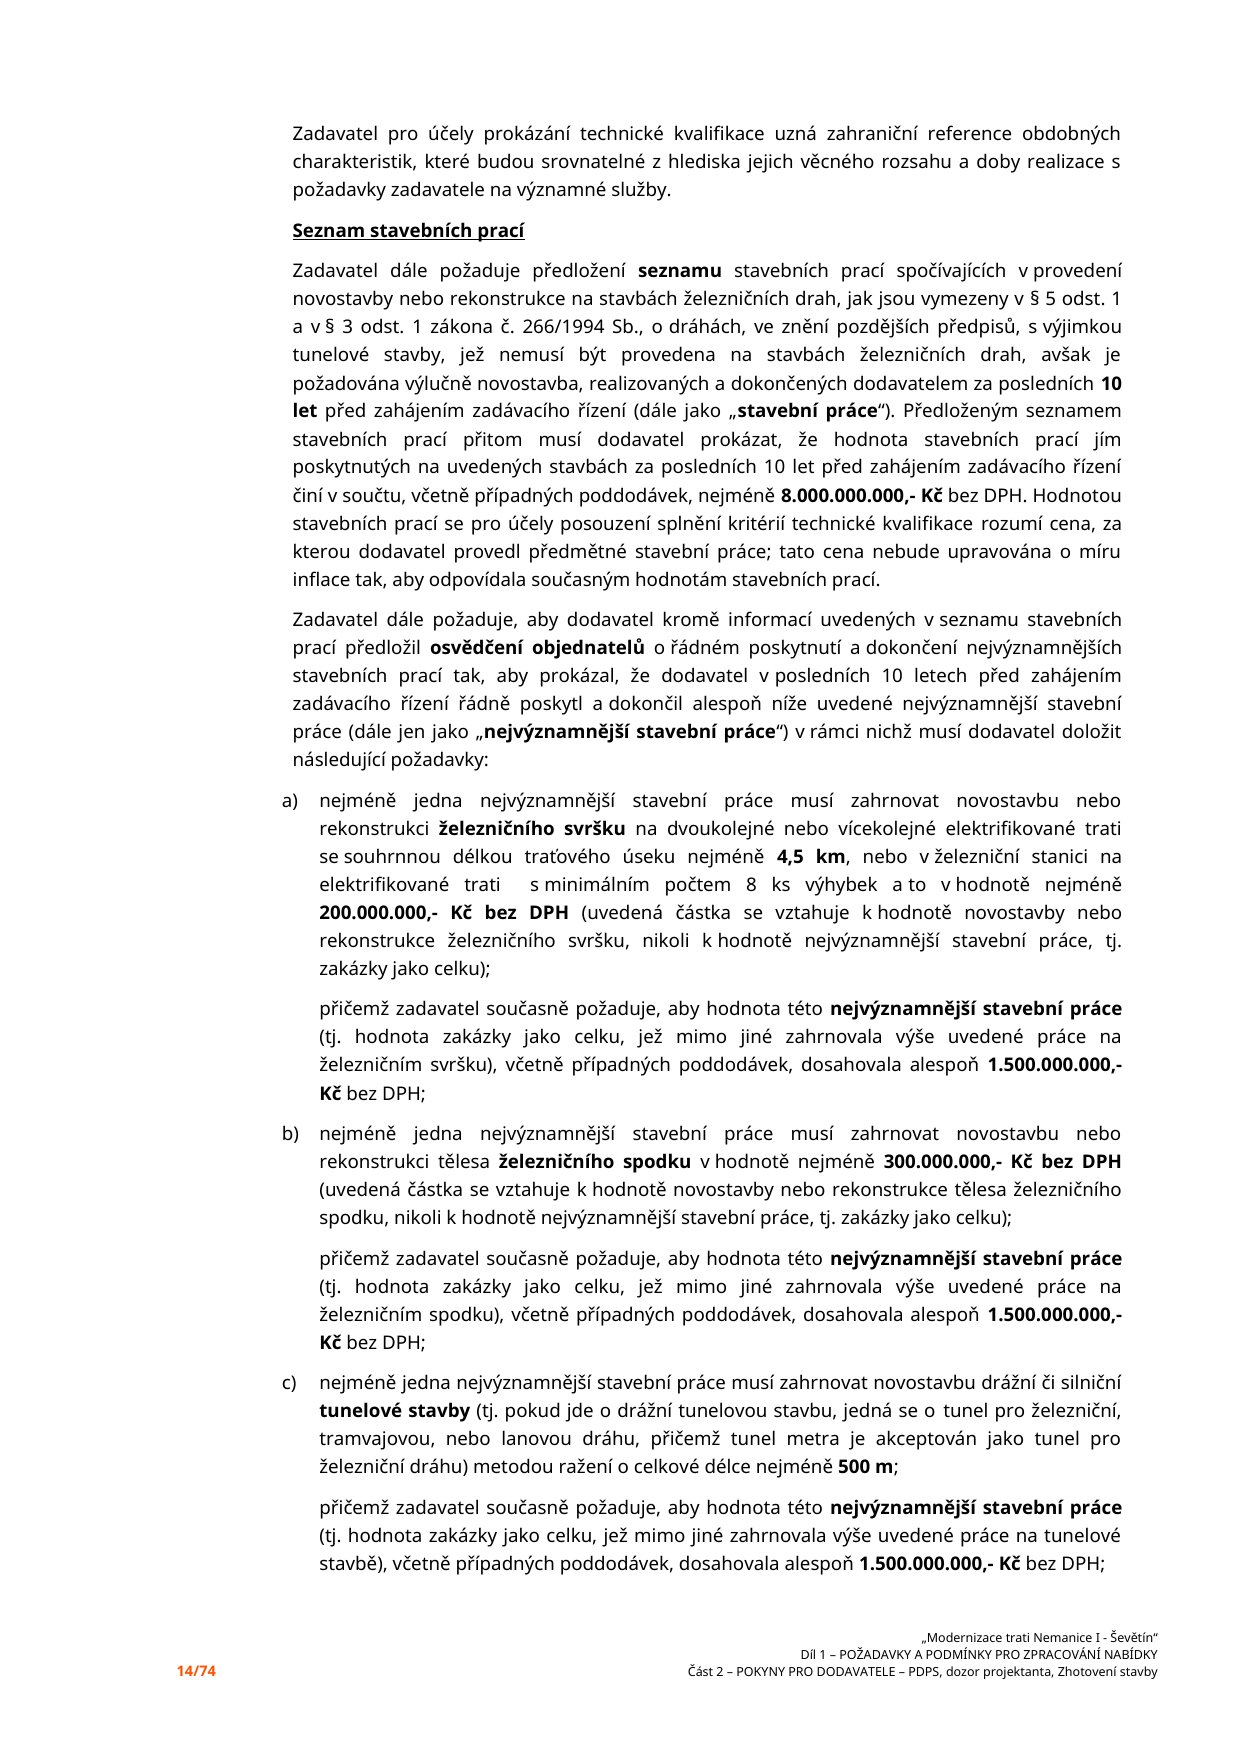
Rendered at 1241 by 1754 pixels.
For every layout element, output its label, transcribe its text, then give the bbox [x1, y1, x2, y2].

list nejméně jedna nejvýznamnější stavební práce musí zahrnovat novostavbu drážní či silniční tunelové stavby (tj. pokud jde o drážní tunelovou stavbu, jedná se o tunel pro železniční, tramvajovou, nebo lanovou dráhu, přičemž tunel metra je akceptován jako tunel pro železniční dráhu) metodou ražení o celkové délce nejméně 500 m; [282, 1369, 1122, 1479]
list přičemž zadavatel současně požaduje, aby hodnota této nejvýznamnější stavební práce (tj. hodnota zakázky jako celku, jež mimo jiné zahrnovala výše uvedené práce na železničním spodku), včetně případných poddodávek, dosahovala alespoň 1.500.000.000,- Kč bez DPH; [319, 1245, 1122, 1354]
text Zadavatel dále požaduje, aby dodavatel kromě informací uvedených v seznamu stavebních prací předložil osvědčení objednatelů o řádném poskytnutí a dokončení nejvýznamnějších stavebních prací tak, aby prokázal, že dodavatel v posledních 10 letech před zahájením zadávacího řízení řádně poskytl a dokončil alespoň níže uvedené nejvýznamnější stavební práce (dále jen jako „nejvýznamnější stavební práce“) v rámci nichž musí dodavatel doložit následující požadavky: [292, 606, 1122, 772]
list přičemž zadavatel současně požaduje, aby hodnota této nejvýznamnější stavební práce (tj. hodnota zakázky jako celku, jež mimo jiné zahrnovala výše uvedené práce na železničním svršku), včetně případných poddodávek, dosahovala alespoň 1.500.000.000,- Kč bez DPH; [319, 996, 1122, 1105]
text Zadavatel pro účely prokázání technické kvalifikace uzná zahraniční reference obdobných charakteristik, které budou srovnatelné z hlediska jejich věcného rozsahu a doby realizace s požadavky zadavatele na významné služby. [292, 121, 1122, 202]
list přičemž zadavatel současně požaduje, aby hodnota této nejvýznamnější stavební práce (tj. hodnota zakázky jako celku, jež mimo jiné zahrnovala výše uvedené práce na tunelové stavbě), včetně případných poddodávek, dosahovala alespoň 1.500.000.000,- Kč bez DPH; [319, 1494, 1122, 1576]
list nejméně jedna nejvýznamnější stavební práce musí zahrnovat novostavbu nebo rekonstrukci tělesa železničního spodku v hodnotě nejméně 300.000.000,- Kč bez DPH (uvedená částka se vztahuje k hodnotě novostavby nebo rekonstrukce tělesa železničního spodku, nikoli k hodnotě nejvýznamnější stavební práce, tj. zakázky jako celku); [282, 1120, 1122, 1230]
text Zadavatel dále požaduje předložení seznamu stavebních prací spočívajících v provedení novostavby nebo rekonstrukce na stavbách železničních drah, jak jsou vymezeny v § 5 odst. 1 a v § 3 odst. 1 zákona č. 266/1994 Sb., o dráhách, ve znění pozdějších předpisů, s výjimkou tunelové stavby, jež nemusí být provedena na stavbách železničních drah, avšak je požadována výlučně novostavba, realizovaných a dokončených dodavatelem za posledních 10 let před zahájením zadávacího řízení (dále jako „stavební práce“). Předloženým seznamem stavebních prací přitom musí dodavatel prokázat, že hodnota stavebních prací jím poskytnutých na uvedených stavbách za posledních 10 let před zahájením zadávacího řízení činí v součtu, včetně případných poddodávek, nejméně 8.000.000.000,- Kč bez DPH. Hodnotou stavebních prací se pro účely posouzení splnění kritérií technické kvalifikace rozumí cena, za kterou dodavatel provedl předmětné stavební práce; tato cena nebude upravována o míru inflace tak, aby odpovídala současným hodnotám stavebních prací. [292, 258, 1122, 591]
text Seznam stavebních prací [292, 217, 1122, 243]
list nejméně jedna nejvýznamnější stavební práce musí zahrnovat novostavbu nebo rekonstrukci železničního svršku na dvoukolejné nebo vícekolejné elektrifikované trati se souhrnnou délkou traťového úseku nejméně 4,5 km, nebo v železniční stanici na elektrifikované trati s minimálním počtem 8 ks výhybek a to v hodnotě nejméně 200.000.000,- Kč bez DPH (uvedená částka se vztahuje k hodnotě novostavby nebo rekonstrukce železničního svršku, nikoli k hodnotě nejvýznamnější stavební práce, tj. zakázky jako celku); [282, 787, 1122, 981]
